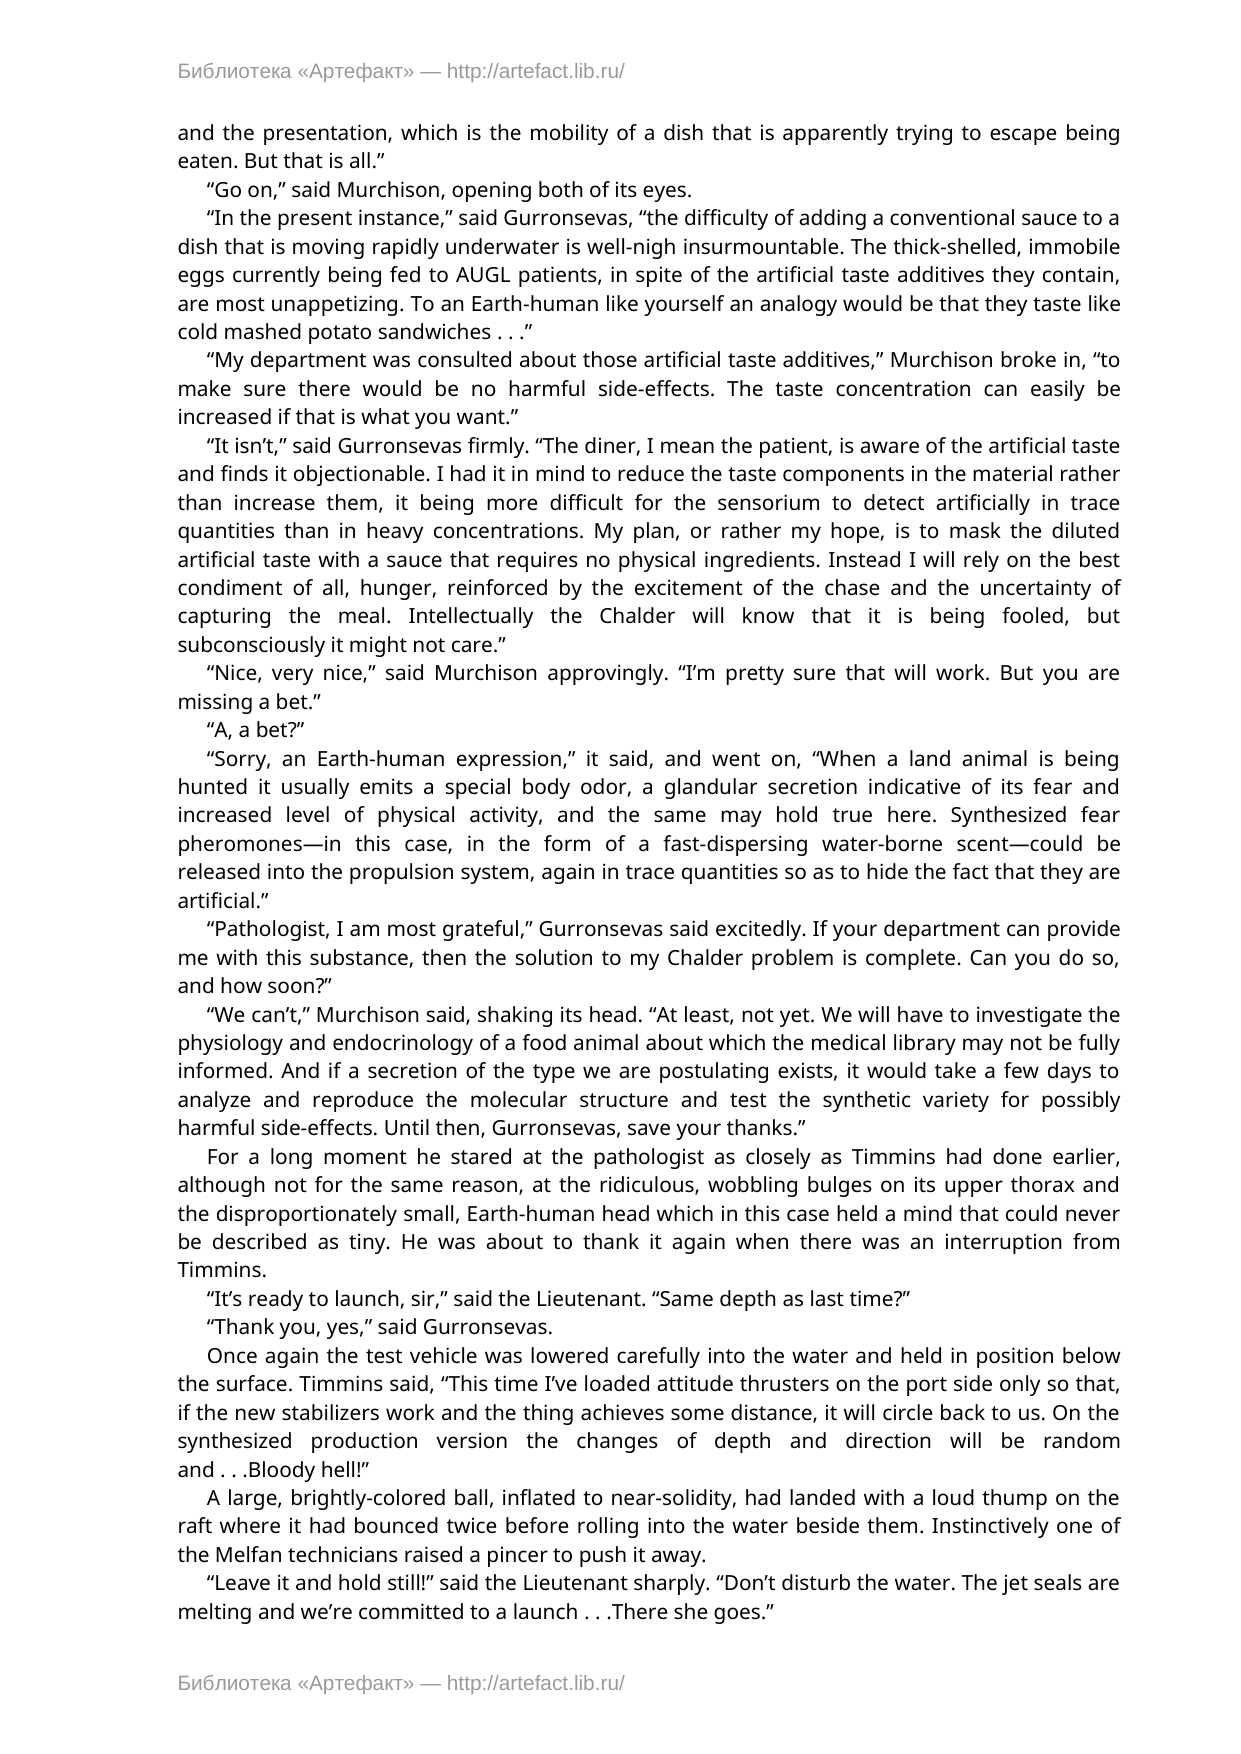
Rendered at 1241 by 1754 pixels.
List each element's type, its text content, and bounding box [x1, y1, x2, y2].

text “Sorry, an Earth-human expression,” it said, and went on, “When a land animal is being hunted it usually emits a special body odor, a glandular secretion indicative of its fear and increased level of physical activity, and the same may hold true here. Synthesized fear pheromones—in this case, in the form of a fast-dispersing water-borne scent—could be released into the propulsion system, again in trace quantities so as to hide the fact that they are artificial.” [177, 744, 1122, 914]
text For a long moment he stared at the pathologist as closely as Timmins had done earlier, although not for the same reason, at the ridiculous, wobbling bulges on its upper thorax and the disproportionately small, Earth-human head which in this case held a mind that could never be described as tiny. He was about to thank it again when there was an interruption from Timmins. [177, 1142, 1122, 1284]
text “Leave it and hold still!” said the Lieutenant sharply. “Don’t disturb the water. The jet seals are melting and we’re committed to a launch . . .There she goes.” [177, 1568, 1122, 1625]
text “It isn’t,” said Gurronsevas firmly. “The diner, I mean the patient, is aware of the artificial taste and finds it objectionable. I had it in mind to reduce the taste components in the material rather than increase them, it being more difficult for the sensorium to detect artificially in trace quantities than in heavy concentrations. My plan, or rather my hope, is to mask the diluted artificial taste with a sauce that requires no physical ingredients. Instead I will rely on the best condiment of all, hunger, reinforced by the excitement of the chase and the uncertainty of capturing the meal. Intellectually the Chalder will know that it is being fooled, but subconsciously it might not care.” [177, 431, 1122, 658]
text “Go on,” said Murchison, opening both of its eyes. [177, 175, 1122, 203]
text “Nice, very nice,” said Murchison approvingly. “I’m pretty sure that will work. But you are missing a bet.” [177, 658, 1122, 715]
text “A, a bet?” [177, 715, 1122, 744]
text A large, brightly-colored ball, inflated to near-solidity, had landed with a loud thump on the raft where it had bounced twice before rolling into the water beside them. Instinctively one of the Melfan technicians raised a pincer to push it away. [177, 1483, 1122, 1568]
text “We can’t,” Murchison said, shaking its head. “At least, not yet. We will have to investigate the physiology and endocrinology of a food animal about which the medical library may not be fully informed. And if a secretion of the type we are postulating exists, it would take a few days to analyze and reproduce the molecular structure and test the synthetic variety for possibly harmful side-effects. Until then, Gurronsevas, save your thanks.” [177, 1000, 1122, 1142]
text “Pathologist, I am most grateful,” Gurronsevas said excitedly. If your department can provide me with this substance, then the solution to my Chalder problem is complete. Can you do so, and how soon?” [177, 914, 1122, 1000]
text Once again the test vehicle was lowered carefully into the water and held in position below the surface. Timmins said, “This time I’ve loaded attitude thrusters on the port side only so that, if the new stabilizers work and the thing achieves some distance, it will circle back to us. On the synthesized production version the changes of depth and direction will be random and . . .Bloody hell!” [177, 1341, 1122, 1483]
text “Thank you, yes,” said Gurronsevas. [177, 1312, 1122, 1341]
text “It’s ready to launch, sir,” said the Lieutenant. “Same depth as last time?” [177, 1284, 1122, 1312]
text “In the present instance,” said Gurronsevas, “the difficulty of adding a conventional sauce to a dish that is moving rapidly underwater is well-nigh insurmountable. The thick-shelled, immobile eggs currently being fed to AUGL patients, in spite of the artificial taste additives they contain, are most unappetizing. To an Earth-human like yourself an analogy would be that they taste like cold mashed potato sandwiches . . .” [177, 203, 1122, 346]
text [177, 118, 1122, 175]
text “My department was consulted about those artificial taste additives,” Murchison broke in, “to make sure there would be no harmful side-effects. The taste concentration can easily be increased if that is what you want.” [177, 346, 1122, 431]
